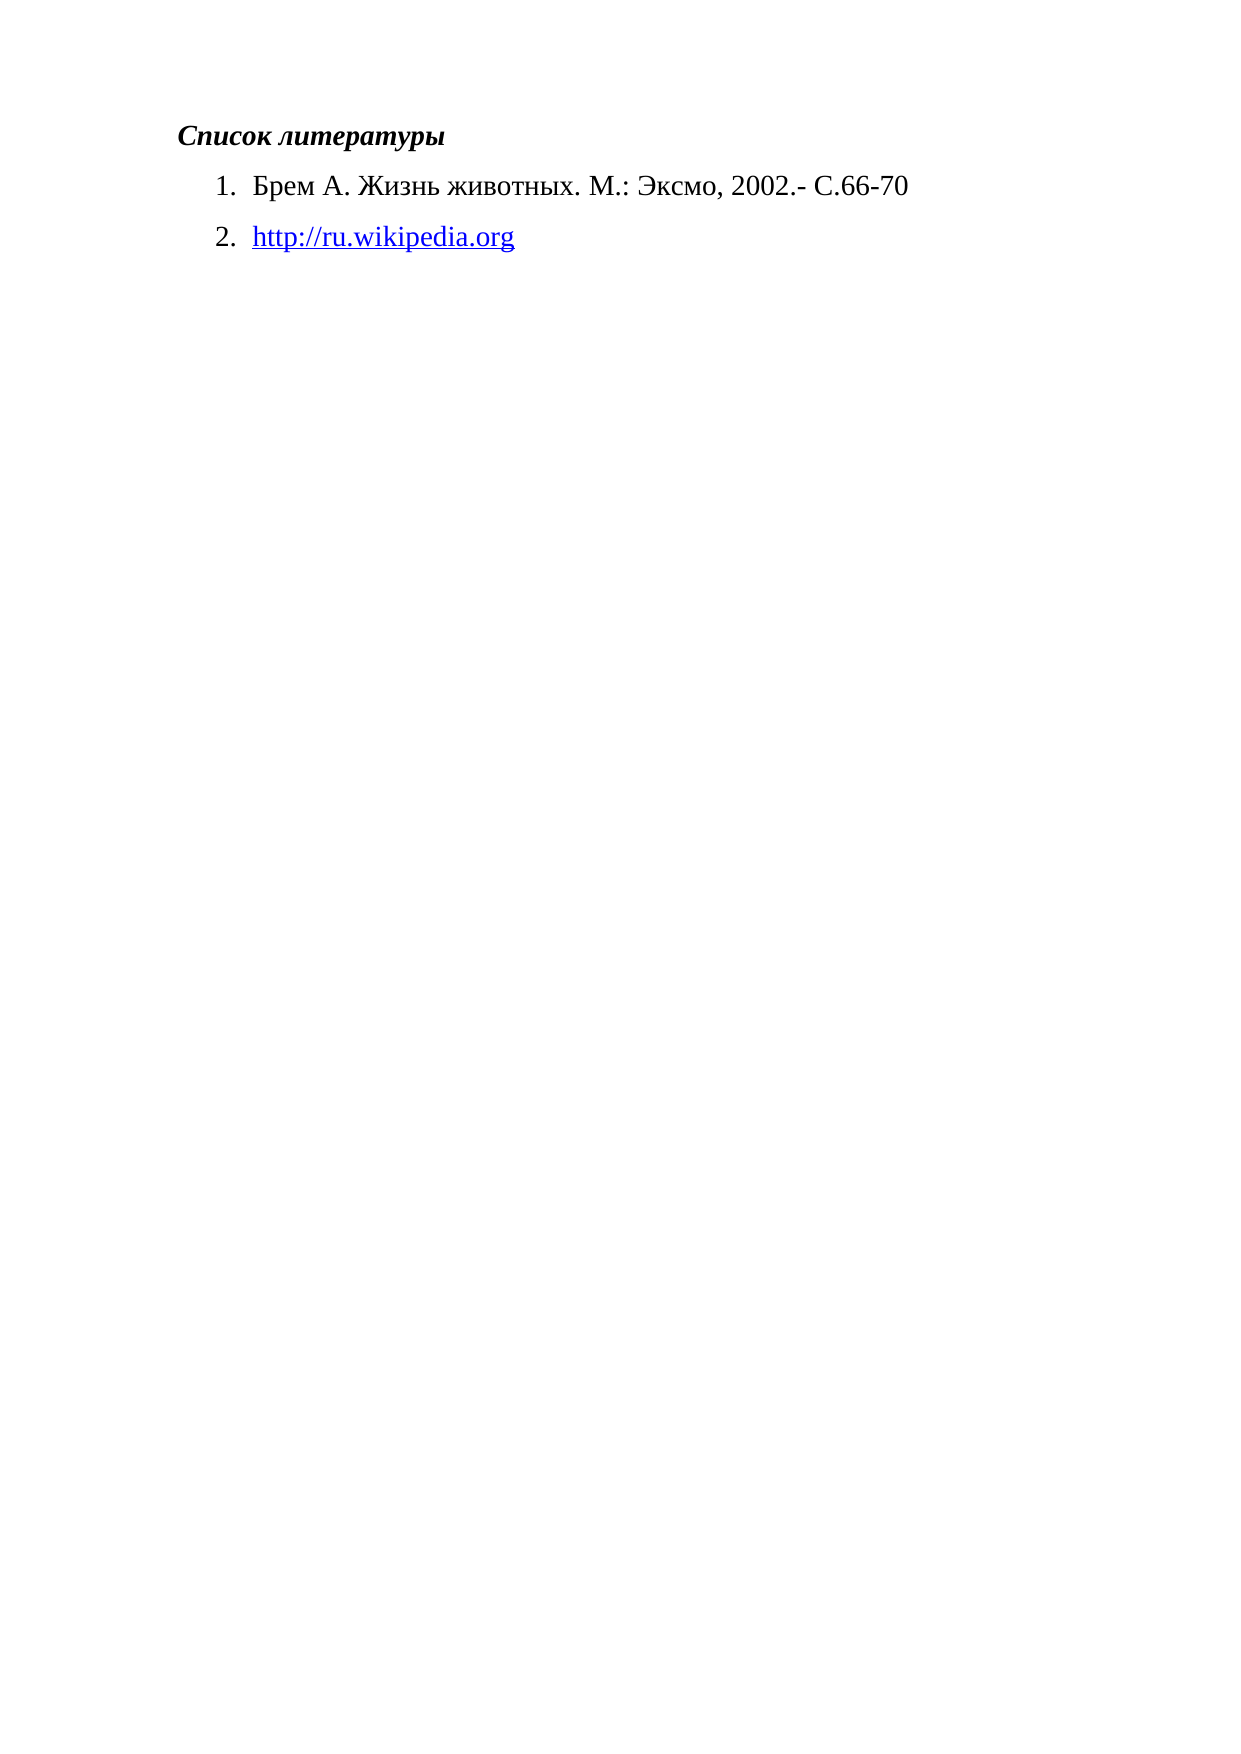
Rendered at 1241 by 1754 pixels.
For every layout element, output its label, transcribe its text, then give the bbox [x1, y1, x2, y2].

list Брем А. Жизнь животных. М.: Эксмо, 2002.- С.66-70 [215, 168, 1152, 202]
text Список литературы [177, 118, 1152, 152]
list http://ru.wikipedia.org [215, 219, 1152, 252]
